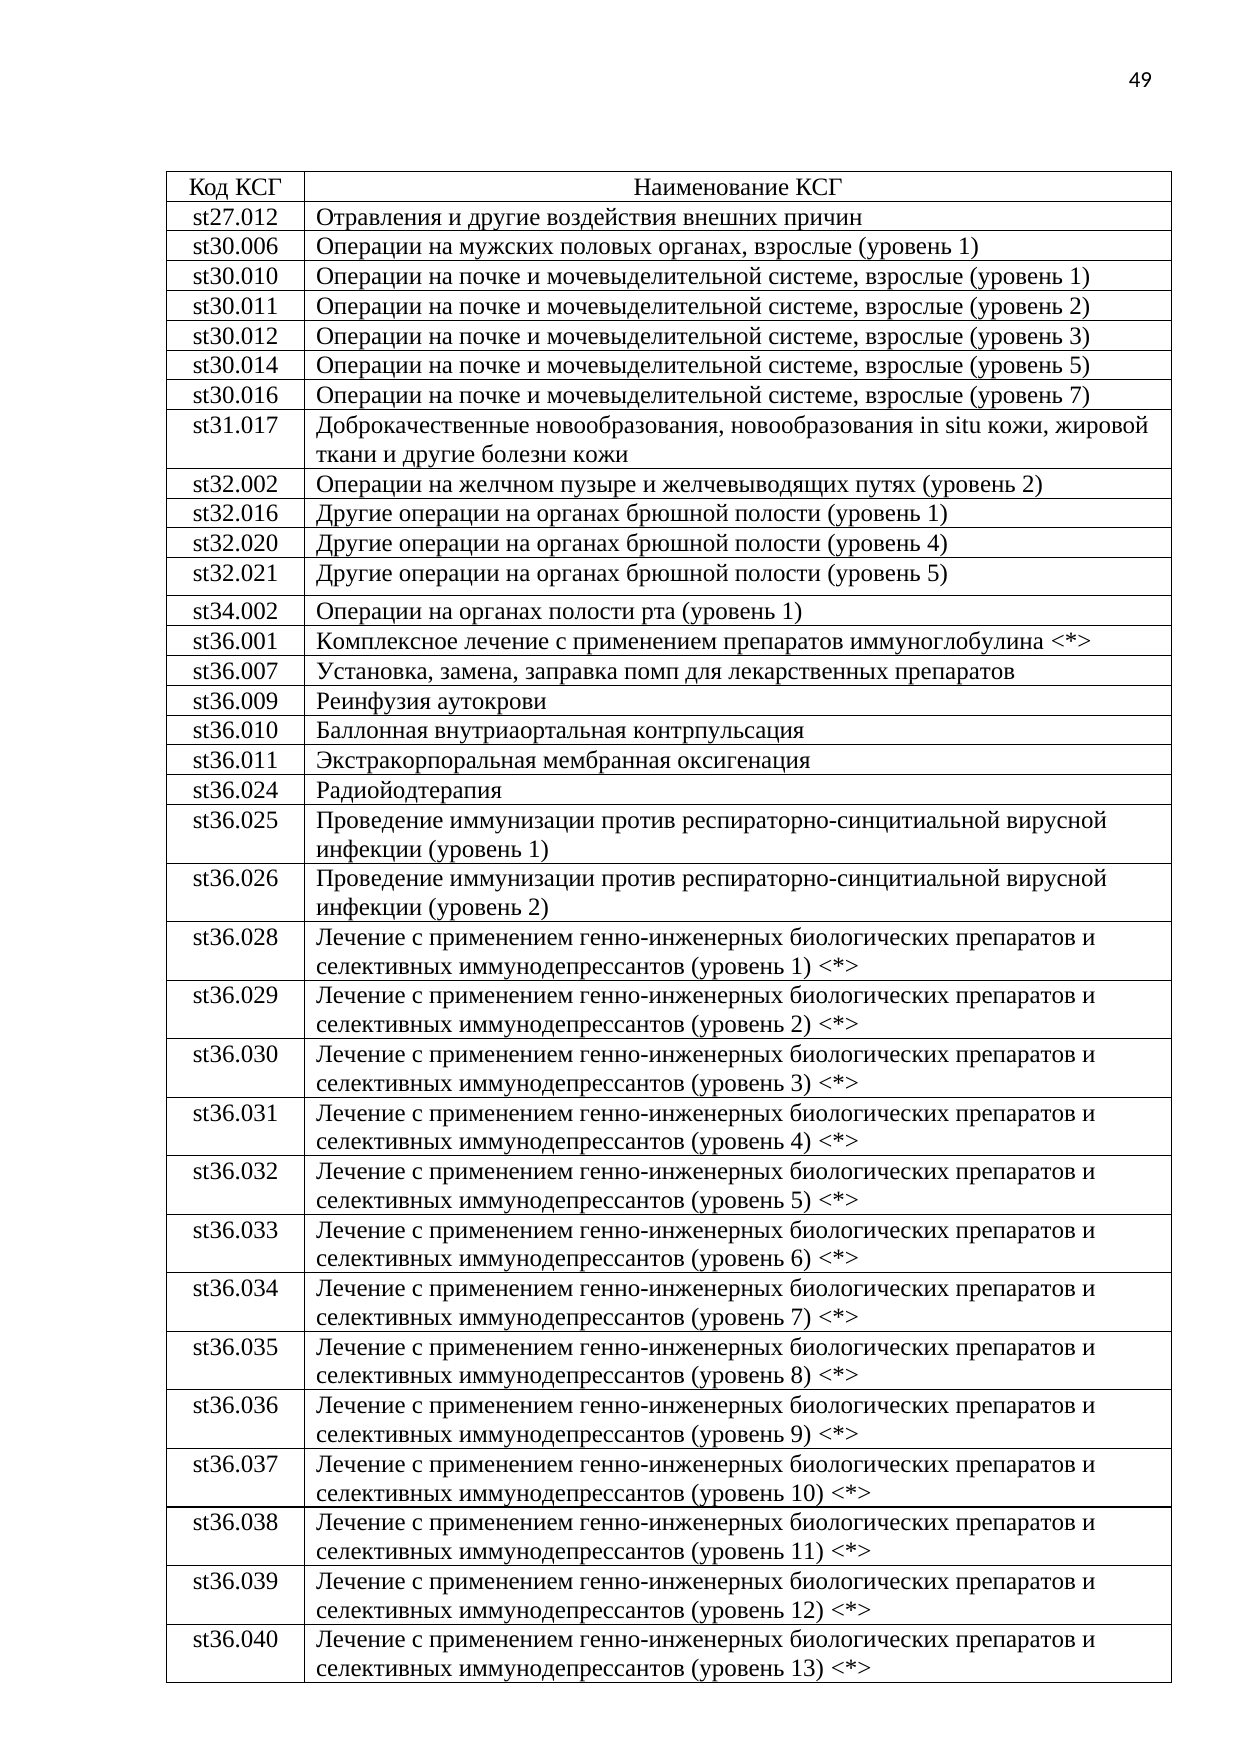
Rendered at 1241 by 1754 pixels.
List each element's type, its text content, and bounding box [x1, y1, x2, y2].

table_cell st32.021 [167, 558, 304, 595]
table_cell Другие операции на органах брюшной полости (уровень 1) [305, 499, 1171, 527]
table_cell Лечение с применением генно-инженерных биологических препаратов и селективных иммунодепрессантов (уровень 8) <*> [305, 1332, 1171, 1389]
table_cell st36.031 [167, 1098, 304, 1155]
table_cell st36.033 [167, 1215, 304, 1272]
table_cell Экстракорпоральная мембранная оксигенация [305, 745, 1171, 774]
table_cell st36.001 [167, 626, 304, 655]
table_cell st27.012 [167, 202, 304, 230]
table_cell Операции на органах полости рта (уровень 1) [305, 596, 1171, 625]
table_cell st36.040 [167, 1625, 304, 1682]
table_header Код КСГ [167, 172, 304, 201]
table_cell Другие операции на органах брюшной полости (уровень 5) [305, 558, 1171, 595]
table_cell st36.034 [167, 1273, 304, 1331]
table_cell st32.016 [167, 499, 304, 527]
table_cell Доброкачественные новообразования, новообразования in situ кожи, жировой ткани и другие болезни кожи [305, 410, 1171, 468]
table_cell st32.020 [167, 528, 304, 557]
table_cell st36.032 [167, 1156, 304, 1214]
table_cell Операции на почке и мочевыделительной системе, взрослые (уровень 7) [305, 380, 1171, 409]
table_cell Операции на желчном пузыре и желчевыводящих путях (уровень 2) [305, 469, 1171, 497]
table_cell Операции на почке и мочевыделительной системе, взрослые (уровень 5) [305, 351, 1171, 379]
table_cell st36.010 [167, 716, 304, 744]
table_cell st31.017 [167, 410, 304, 468]
table_cell st36.025 [167, 805, 304, 862]
table_cell st30.011 [167, 291, 304, 320]
table_cell Лечение с применением генно-инженерных биологических препаратов и селективных иммунодепрессантов (уровень 6) <*> [305, 1215, 1171, 1272]
table_cell Операции на почке и мочевыделительной системе, взрослые (уровень 1) [305, 261, 1171, 290]
table_cell Операции на почке и мочевыделительной системе, взрослые (уровень 2) [305, 291, 1171, 320]
table_header Наименование КСГ [305, 172, 1171, 201]
table_cell st36.036 [167, 1390, 304, 1448]
table_cell Лечение с применением генно-инженерных биологических препаратов и селективных иммунодепрессантов (уровень 7) <*> [305, 1273, 1171, 1331]
table_cell Лечение с применением генно-инженерных биологических препаратов и селективных иммунодепрессантов (уровень 9) <*> [305, 1390, 1171, 1448]
table_cell Операции на почке и мочевыделительной системе, взрослые (уровень 3) [305, 321, 1171, 349]
table_cell Комплексное лечение с применением препаратов иммуноглобулина <*> [305, 626, 1171, 655]
table_cell Операции на мужских половых органах, взрослые (уровень 1) [305, 231, 1171, 260]
table_cell st36.011 [167, 745, 304, 774]
table_cell Отравления и другие воздействия внешних причин [305, 202, 1171, 230]
table_cell Лечение с применением генно-инженерных биологических препаратов и селективных иммунодепрессантов (уровень 11) <*> [305, 1508, 1171, 1565]
table_cell st30.016 [167, 380, 304, 409]
table_cell Лечение с применением генно-инженерных биологических препаратов и селективных иммунодепрессантов (уровень 2) <*> [305, 981, 1171, 1038]
table_cell st36.028 [167, 922, 304, 979]
table_cell st36.039 [167, 1566, 304, 1623]
table_cell Реинфузия аутокрови [305, 686, 1171, 714]
table_cell st36.038 [167, 1508, 304, 1565]
table_cell st36.037 [167, 1449, 304, 1506]
table_cell st32.002 [167, 469, 304, 497]
table_cell st30.006 [167, 231, 304, 260]
table_cell st36.030 [167, 1039, 304, 1097]
table_cell Лечение с применением генно-инженерных биологических препаратов и селективных иммунодепрессантов (уровень 12) <*> [305, 1566, 1171, 1623]
table_cell Лечение с применением генно-инженерных биологических препаратов и селективных иммунодепрессантов (уровень 13) <*> [305, 1625, 1171, 1682]
table_cell st36.024 [167, 775, 304, 804]
table_cell Радиойодтерапия [305, 775, 1171, 804]
table_cell Лечение с применением генно-инженерных биологических препаратов и селективных иммунодепрессантов (уровень 5) <*> [305, 1156, 1171, 1214]
table_cell st36.029 [167, 981, 304, 1038]
table_cell Установка, замена, заправка помп для лекарственных препаратов [305, 656, 1171, 685]
table_cell st30.012 [167, 321, 304, 349]
table_cell Проведение иммунизации против респираторно-синцитиальной вирусной инфекции (уровень 1) [305, 805, 1171, 862]
table_cell st30.014 [167, 351, 304, 379]
table_cell st34.002 [167, 596, 304, 625]
table_cell Лечение с применением генно-инженерных биологических препаратов и селективных иммунодепрессантов (уровень 4) <*> [305, 1098, 1171, 1155]
table_cell Лечение с применением генно-инженерных биологических препаратов и селективных иммунодепрессантов (уровень 3) <*> [305, 1039, 1171, 1097]
table_cell Баллонная внутриаортальная контрпульсация [305, 716, 1171, 744]
table_cell st30.010 [167, 261, 304, 290]
table_cell st36.007 [167, 656, 304, 685]
table_cell st36.035 [167, 1332, 304, 1389]
table_cell Проведение иммунизации против респираторно-синцитиальной вирусной инфекции (уровень 2) [305, 864, 1171, 921]
table_cell Лечение с применением генно-инженерных биологических препаратов и селективных иммунодепрессантов (уровень 10) <*> [305, 1449, 1171, 1506]
table_cell st36.009 [167, 686, 304, 714]
table_cell st36.026 [167, 864, 304, 921]
table_cell Лечение с применением генно-инженерных биологических препаратов и селективных иммунодепрессантов (уровень 1) <*> [305, 922, 1171, 979]
table_cell Другие операции на органах брюшной полости (уровень 4) [305, 528, 1171, 557]
